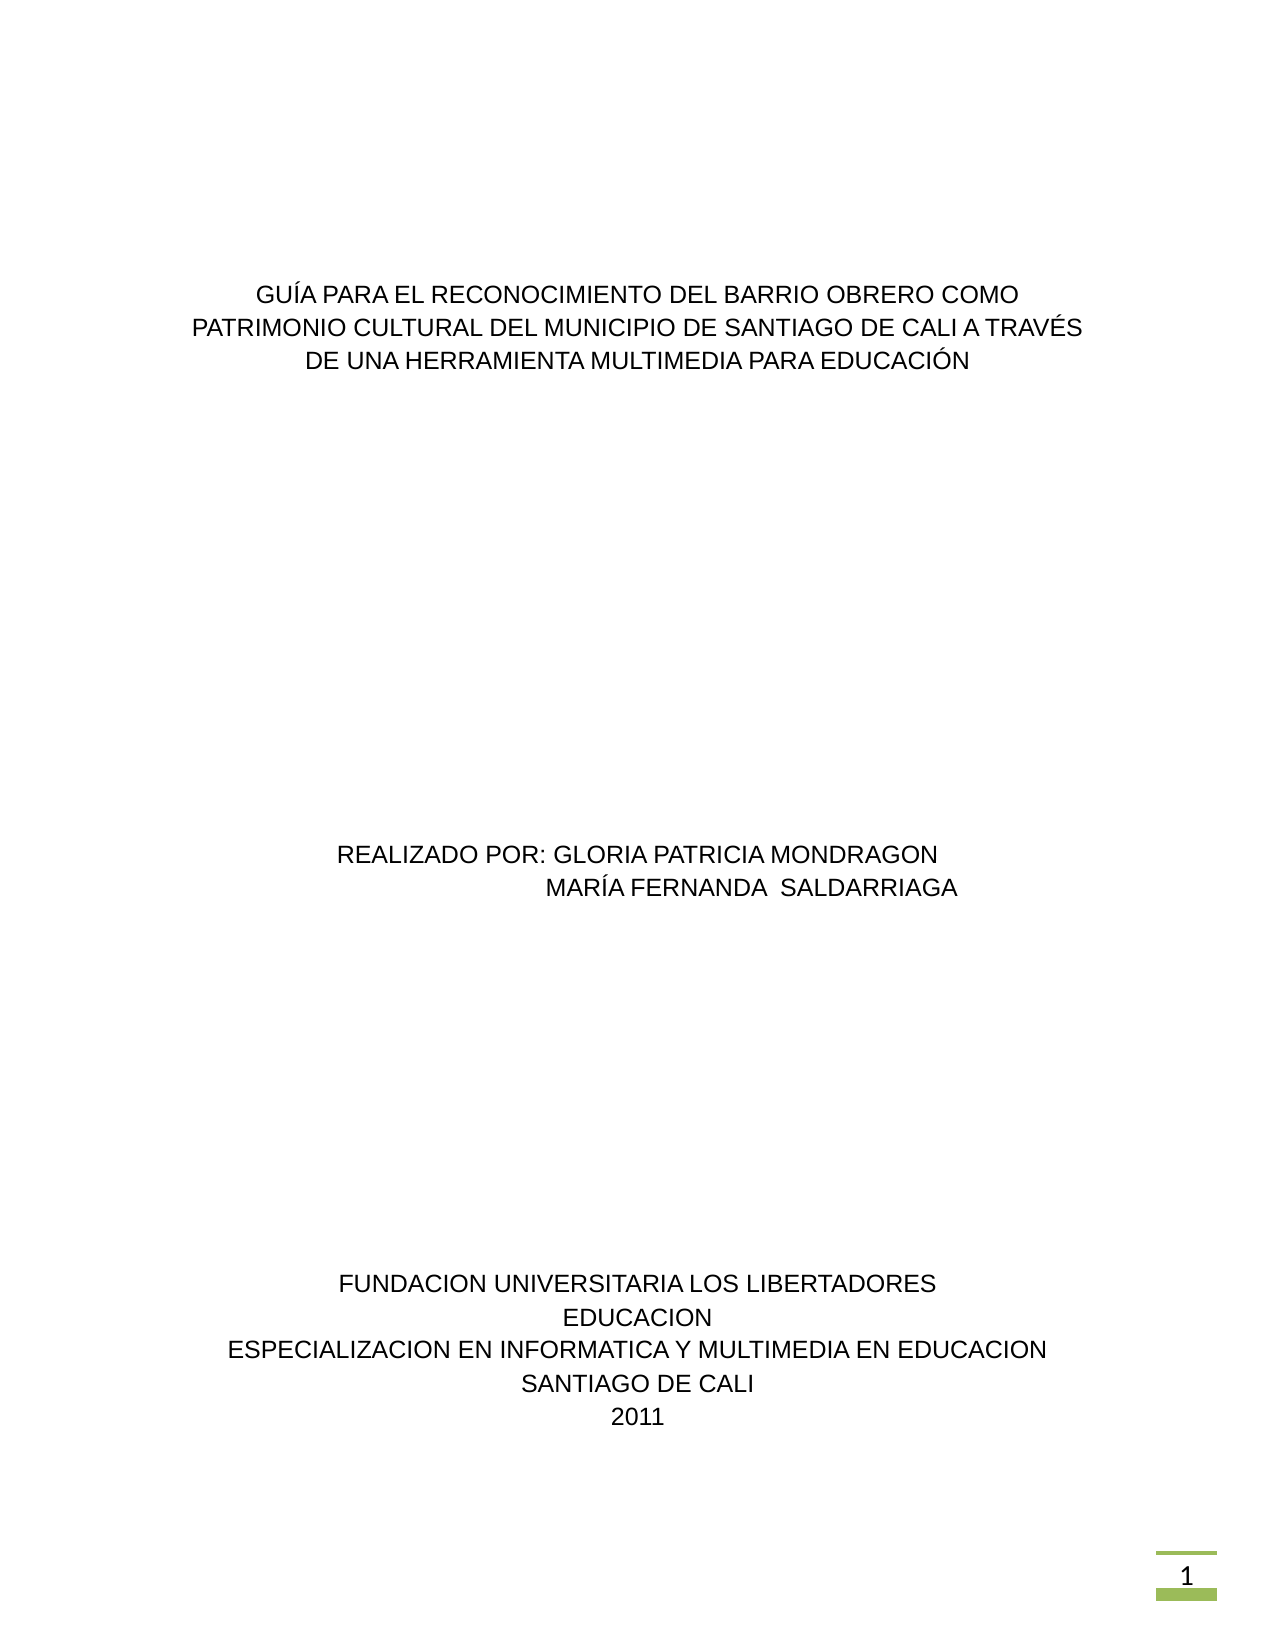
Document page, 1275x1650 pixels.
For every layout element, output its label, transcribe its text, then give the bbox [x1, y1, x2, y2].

text ESPECIALIZACION EN INFORMATICA Y MULTIMEDIA EN EDUCACION [177, 1336, 1098, 1364]
text 2011 [177, 1402, 1098, 1430]
text GUÍA PARA EL RECONOCIMIENTO DEL BARRIO OBRERO COMO PATRIMONIO CULTURAL DEL MUNICIPIO DE SANTIAGO DE CALI A TRAVÉS DE UNA HERRAMIENTA MULTIMEDIA PARA EDUCACIÓN [177, 280, 1098, 374]
text MARÍA FERNANDA SALDARRIAGA [177, 873, 1098, 902]
text EDUCACION [177, 1302, 1098, 1331]
text REALIZADO POR: GLORIA PATRICIA MONDRAGON [177, 840, 1098, 869]
text FUNDACION UNIVERSITARIA LOS LIBERTADORES [177, 1269, 1098, 1298]
text SANTIAGO DE CALI [177, 1368, 1098, 1397]
